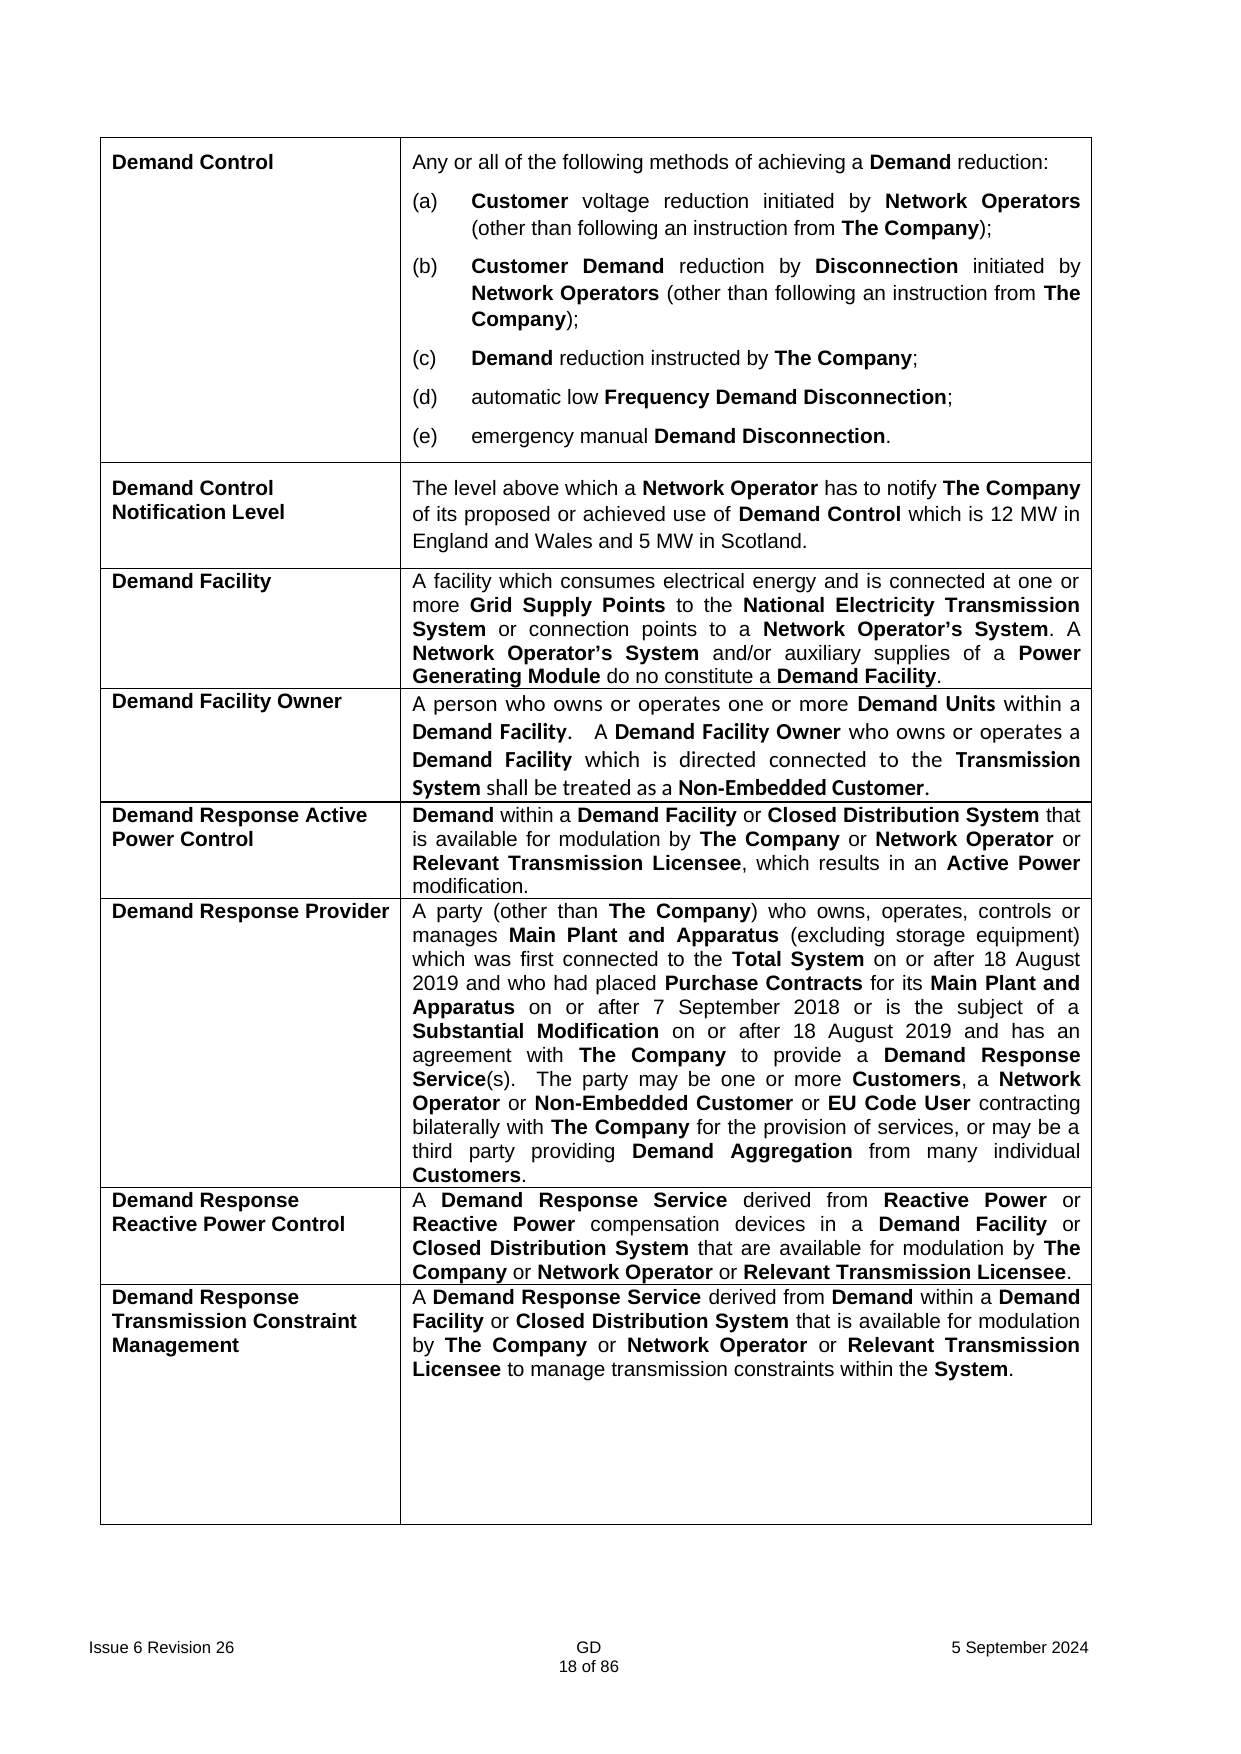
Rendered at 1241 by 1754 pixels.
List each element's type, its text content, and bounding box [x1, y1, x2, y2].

table_cell Demand Response Transmission Constraint Management [101, 1285, 400, 1524]
table_cell The level above which a Network Operator has to notify The Company of its proposed or achieved use of Demand Control which is 12 MW in England and Wales and 5 MW in Scotland. [401, 463, 1091, 567]
table_cell A Demand Response Service derived from Demand within a Demand Facility or Closed Distribution System that is available for modulation by The Company or Network Operator or Relevant Transmission Licensee to manage transmission constraints within the System. [401, 1285, 1091, 1524]
table_cell A Demand Response Service derived from Reactive Power or Reactive Power compensation devices in a Demand Facility or Closed Distribution System that are available for modulation by The Company or Network Operator or Relevant Transmission Licensee. [401, 1188, 1091, 1284]
table_cell Demand Facility [101, 569, 400, 688]
table_cell Any or all of the following methods of achieving a Demand reduction: (a) Customer voltage reduction initiated by Network Operators (other than following an instruction from The Company); (b) Customer Demand reduction by Disconnection initiated by Network Operators (other than following an instruction from The Company); (c) Demand reduction instructed by The Company; (d) automatic low Frequency Demand Disconnection; (e) emergency manual Demand Disconnection. [401, 138, 1091, 462]
table_cell Demand within a Demand Facility or Closed Distribution System that is available for modulation by The Company or Network Operator or Relevant Transmission Licensee, which results in an Active Power modification. [401, 803, 1091, 898]
table_cell A person who owns or operates one or more Demand Units within a Demand Facility. A Demand Facility Owner who owns or operates a Demand Facility which is directed connected to the Transmission System shall be treated as a Non-Embedded Customer. [401, 689, 1091, 801]
table_cell A facility which consumes electrical energy and is connected at one or more Grid Supply Points to the National Electricity Transmission System or connection points to a Network Operator’s System. A Network Operator’s System and/or auxiliary supplies of a Power Generating Module do no constitute a Demand Facility. [401, 569, 1091, 688]
table_cell A party (other than The Company) who owns, operates, controls or manages Main Plant and Apparatus (excluding storage equipment) which was first connected to the Total System on or after 18 August 2019 and who had placed Purchase Contracts for its Main Plant and Apparatus on or after 7 September 2018 or is the subject of a Substantial Modification on or after 18 August 2019 and has an agreement with The Company to provide a Demand Response Service(s). The party may be one or more Customers, a Network Operator or Non-Embedded Customer or EU Code User contracting bilaterally with The Company for the provision of services, or may be a third party providing Demand Aggregation from many individual Customers. [401, 899, 1091, 1187]
table_cell Demand Facility Owner [101, 689, 400, 801]
table_cell Demand Control [101, 138, 400, 462]
table_cell Demand Response Active Power Control [101, 803, 400, 898]
table_cell Demand Response Reactive Power Control [101, 1188, 400, 1284]
table_cell Demand Response Provider [101, 899, 400, 1187]
table_cell Demand Control Notification Level [101, 463, 400, 567]
